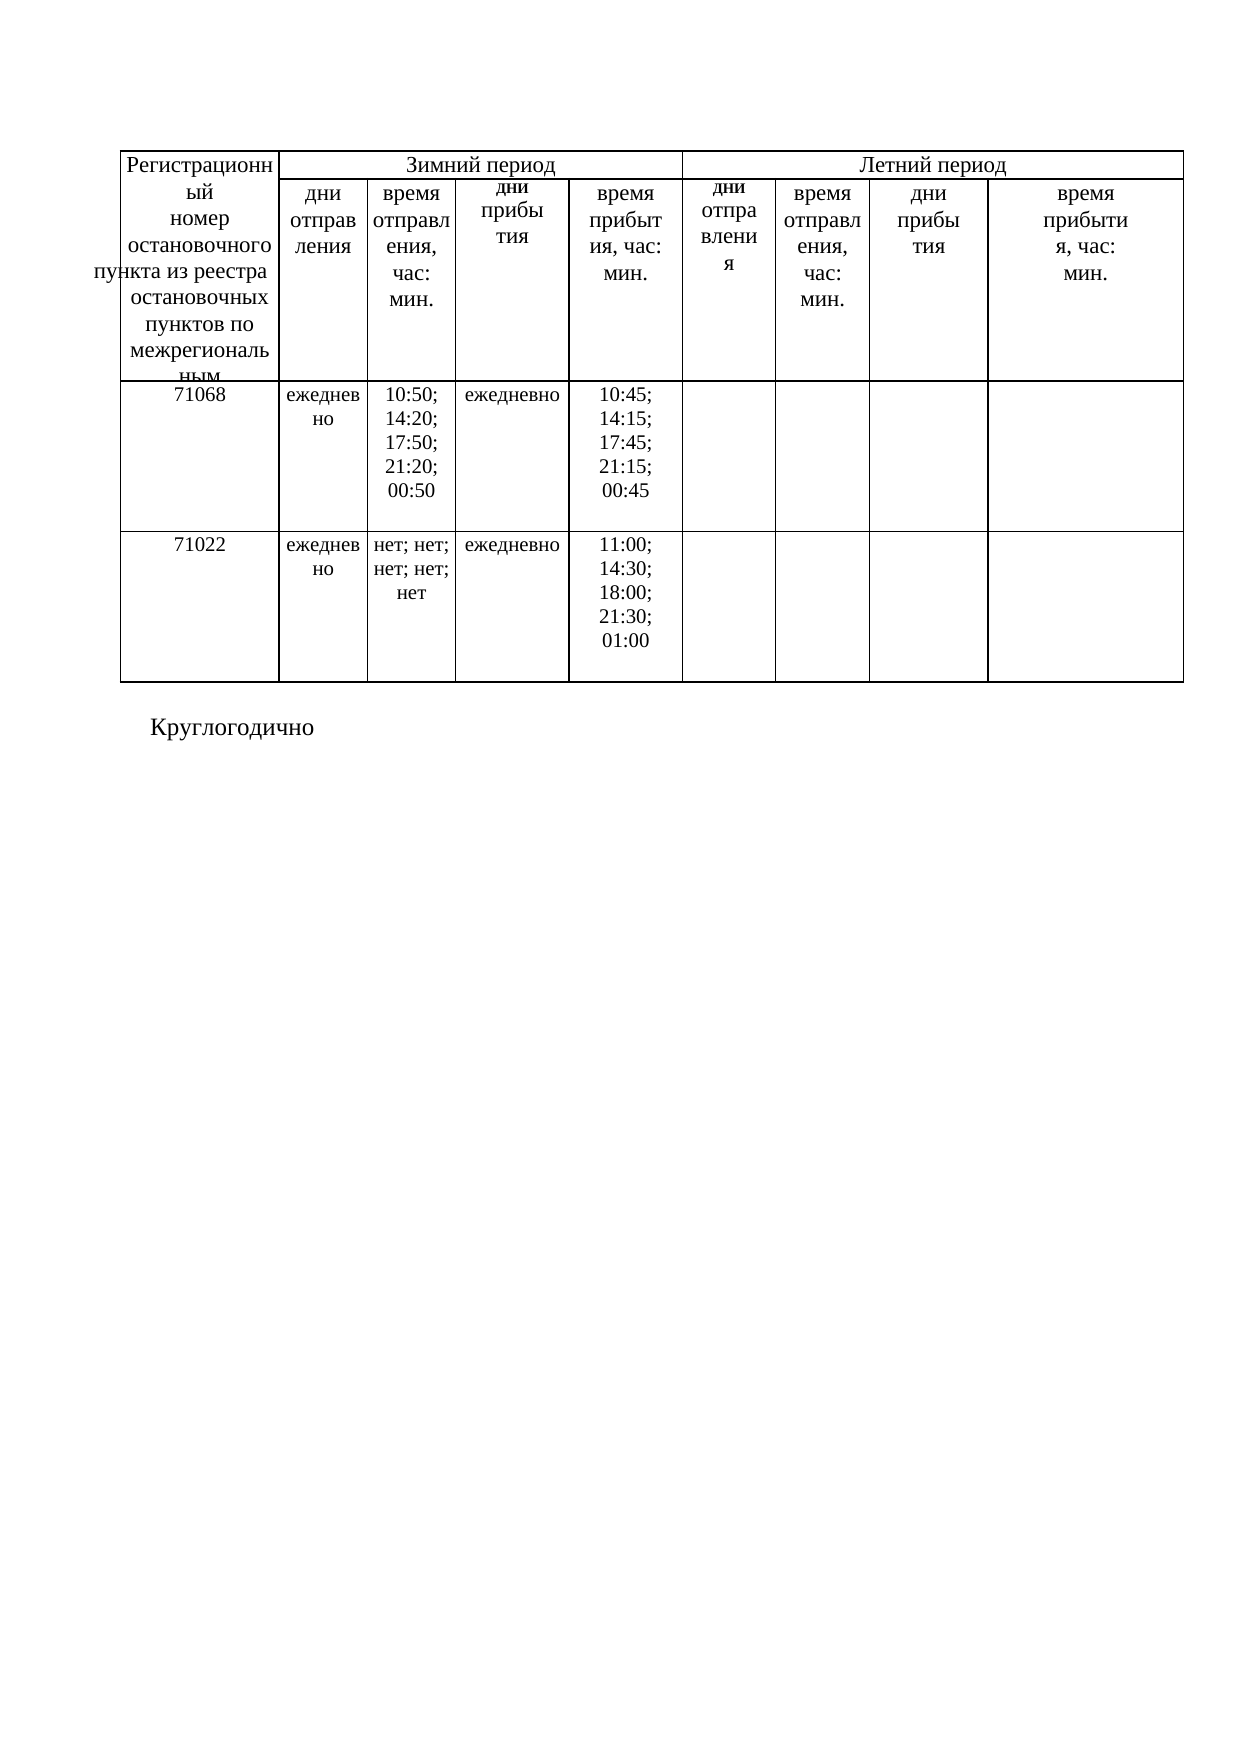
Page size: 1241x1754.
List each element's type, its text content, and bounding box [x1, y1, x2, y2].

table_cell ежедневно [456, 382, 568, 531]
table_cell 71068 [121, 382, 278, 531]
table_cell время прибыт ия, час: мин. [570, 180, 682, 380]
table_cell ДНИ отпра влени я [683, 180, 775, 380]
table_cell нет; нет; нет; нет; нет [368, 532, 455, 681]
table_cell 10:50; 14:20; 17:50; 21:20; 00:50 [368, 382, 455, 531]
table_cell [776, 382, 869, 531]
table_cell [870, 532, 987, 681]
table_cell дни прибы тия [870, 180, 987, 380]
text Круглогодично [150, 712, 1090, 740]
table_cell [989, 382, 1183, 531]
table_header Летний период [683, 152, 1183, 178]
table_cell 71022 [121, 532, 278, 681]
table_cell ДНИ прибы тия [456, 180, 568, 380]
table_cell время отправл ения, час: мин. [776, 180, 869, 380]
table_cell [683, 382, 775, 531]
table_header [121, 152, 278, 380]
table_cell 10:45; 14:15; 17:45; 21:15; 00:45 [570, 382, 682, 531]
table_cell 11:00; 14:30; 18:00; 21:30; 01:00 [570, 532, 682, 681]
table_cell дни отправ ления [280, 180, 367, 380]
table_cell ежедневно [280, 532, 367, 681]
table_cell время отправл ения, час: мин. [368, 180, 455, 380]
table_cell время прибыти я, час: мин. [989, 180, 1183, 380]
table_cell ежедневно [456, 532, 568, 681]
table_header Зимний период [280, 152, 682, 178]
table_cell ежедневно [280, 382, 367, 531]
table_cell [989, 532, 1183, 681]
table_cell [683, 532, 775, 681]
table_cell [870, 382, 987, 531]
table_cell [776, 532, 869, 681]
